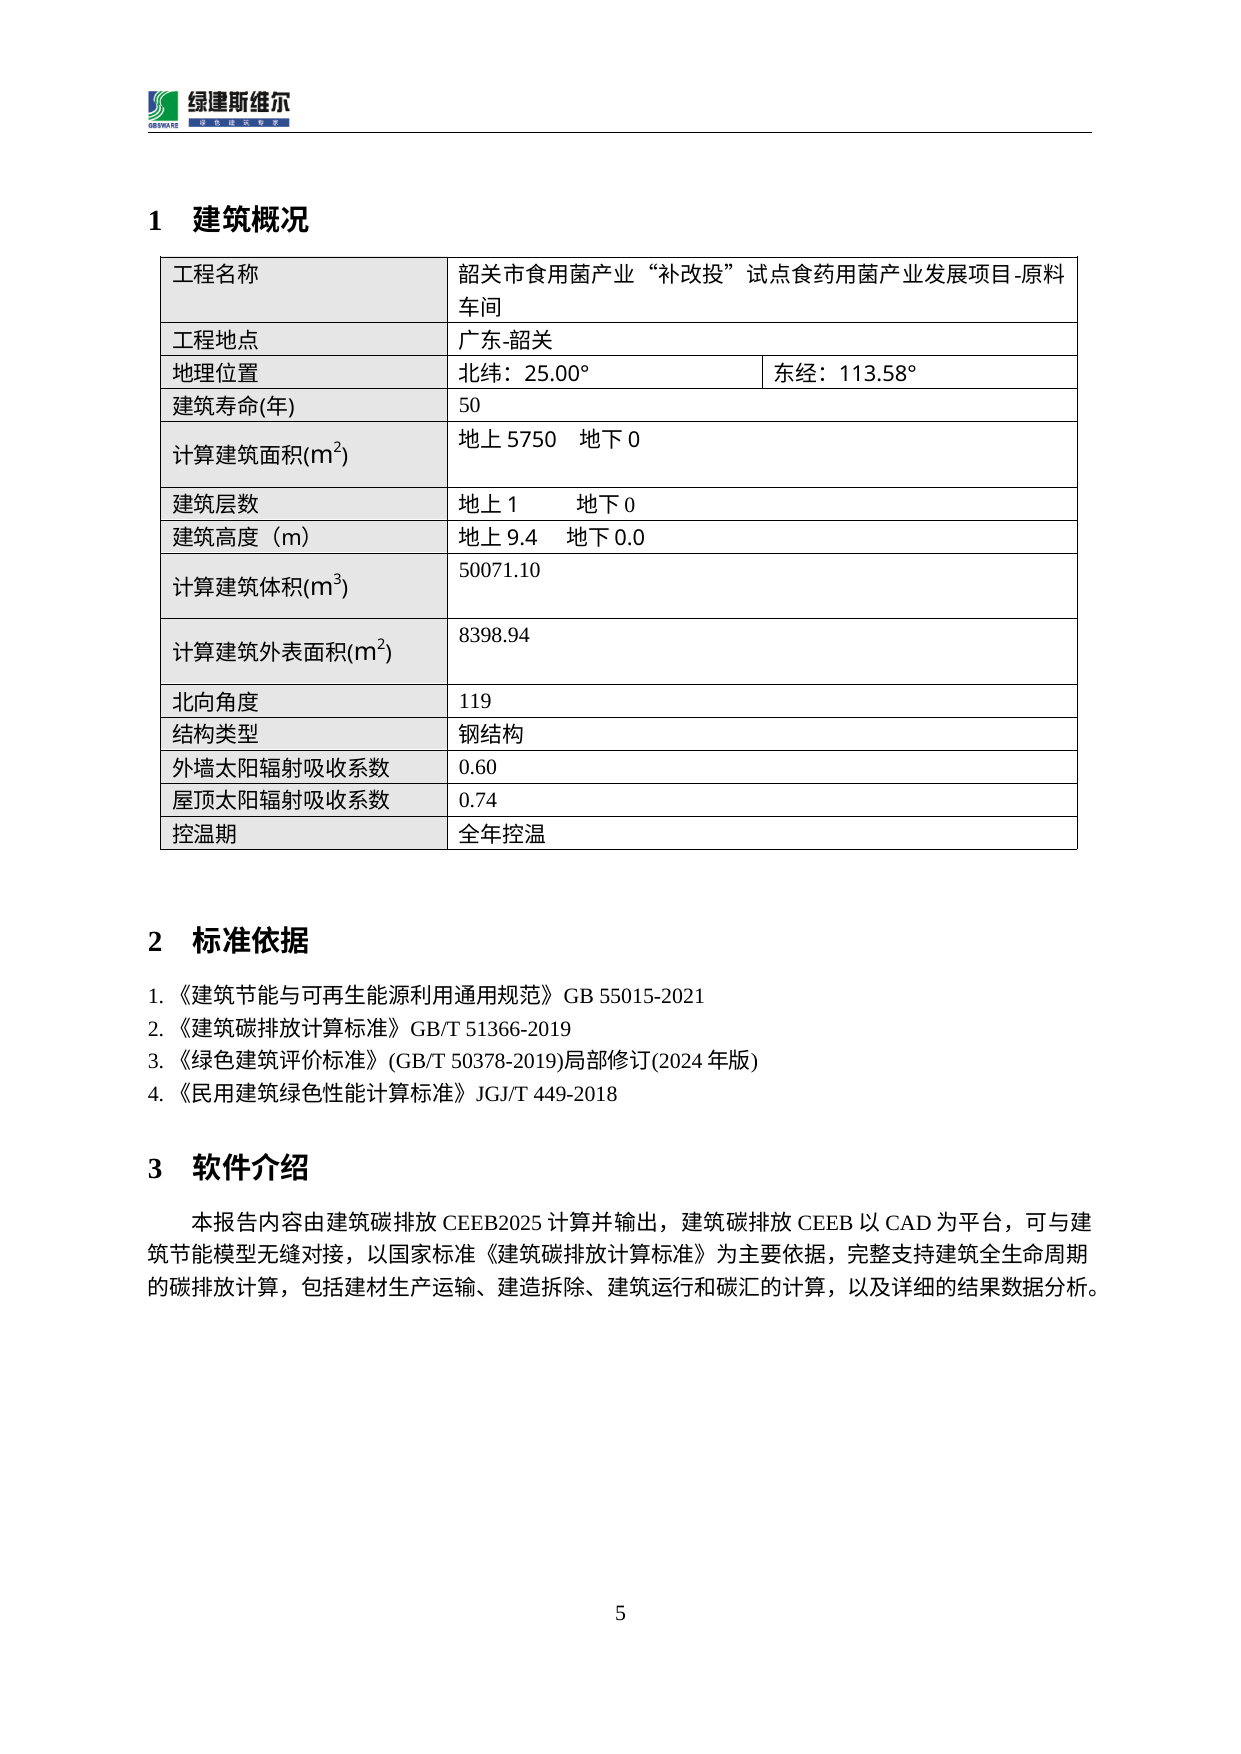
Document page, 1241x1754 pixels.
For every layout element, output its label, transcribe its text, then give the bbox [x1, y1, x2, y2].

subtitle 建筑概况 [148, 185, 1092, 250]
subtitle 标准依据 [148, 907, 1092, 972]
table_header 工程名称 [161, 258, 447, 322]
text 2. 《建筑碳排放计算标准》GB/T 51366-2019 [148, 1010, 1092, 1043]
table_cell 建筑寿命(年) [161, 389, 447, 421]
table_cell 建筑高度（m） [161, 521, 447, 552]
table_cell 50 [448, 389, 1077, 421]
table_cell 计算建筑外表面积(m2) [161, 619, 447, 683]
table_cell 控温期 [161, 817, 447, 849]
table_cell 广东-韶关 [448, 323, 1077, 355]
table_cell 地上9.4 地下0.0 [448, 521, 1077, 552]
table_cell 地上5750 地下0 [448, 422, 1077, 486]
text 本报告内容由建筑碳排放CEEB2025计算并输出，建筑碳排放CEEB以CAD为平台，可与建筑节能模型无缝对接，以国家标准《建筑碳排放计算标准》为主要依据，完整支持建筑全生命周期的碳排放计算，包括建材生产运输、建造拆除、建筑运行和碳汇的计算，以及详细的结果数据分析。 [148, 1204, 1092, 1302]
table_cell 工程地点 [161, 323, 447, 355]
table_cell 8398.94 [448, 619, 1077, 683]
table_cell 建筑层数 [161, 488, 447, 519]
text 4. 《民用建筑绿色性能计算标准》JGJ/T 449-2018 [148, 1075, 1092, 1108]
table_cell 计算建筑体积(m3) [161, 554, 447, 618]
table_cell 外墙太阳辐射吸收系数 [161, 751, 447, 783]
table_cell 北向角度 [161, 685, 447, 717]
table_cell 结构类型 [161, 718, 447, 749]
table_cell 50071.10 [448, 554, 1077, 618]
subtitle 软件介绍 [148, 1133, 1092, 1198]
table_cell 119 [448, 685, 1077, 717]
text 3. 《绿色建筑评价标准》(GB/T 50378-2019)局部修订(2024年版) [148, 1043, 1092, 1075]
table_cell 东经：113.58° [763, 356, 1077, 388]
table_cell 屋顶太阳辐射吸收系数 [161, 784, 447, 816]
table_cell 北纬：25.00° [448, 356, 762, 388]
table_cell 地上1 地下0 [448, 488, 1077, 519]
table_cell 钢结构 [448, 718, 1077, 749]
picture [147, 88, 290, 130]
table_cell 地理位置 [161, 356, 447, 388]
table_cell 0.74 [448, 784, 1077, 816]
table_cell 全年控温 [448, 817, 1077, 849]
table_cell 计算建筑面积(m2) [161, 422, 447, 486]
table_header 韶关市食用菌产业“补改投”试点食药用菌产业发展项目-原料车间 [448, 258, 1077, 322]
text 1. 《建筑节能与可再生能源利用通用规范》GB 55015-2021 [148, 978, 1092, 1010]
table_cell 0.60 [448, 751, 1077, 783]
